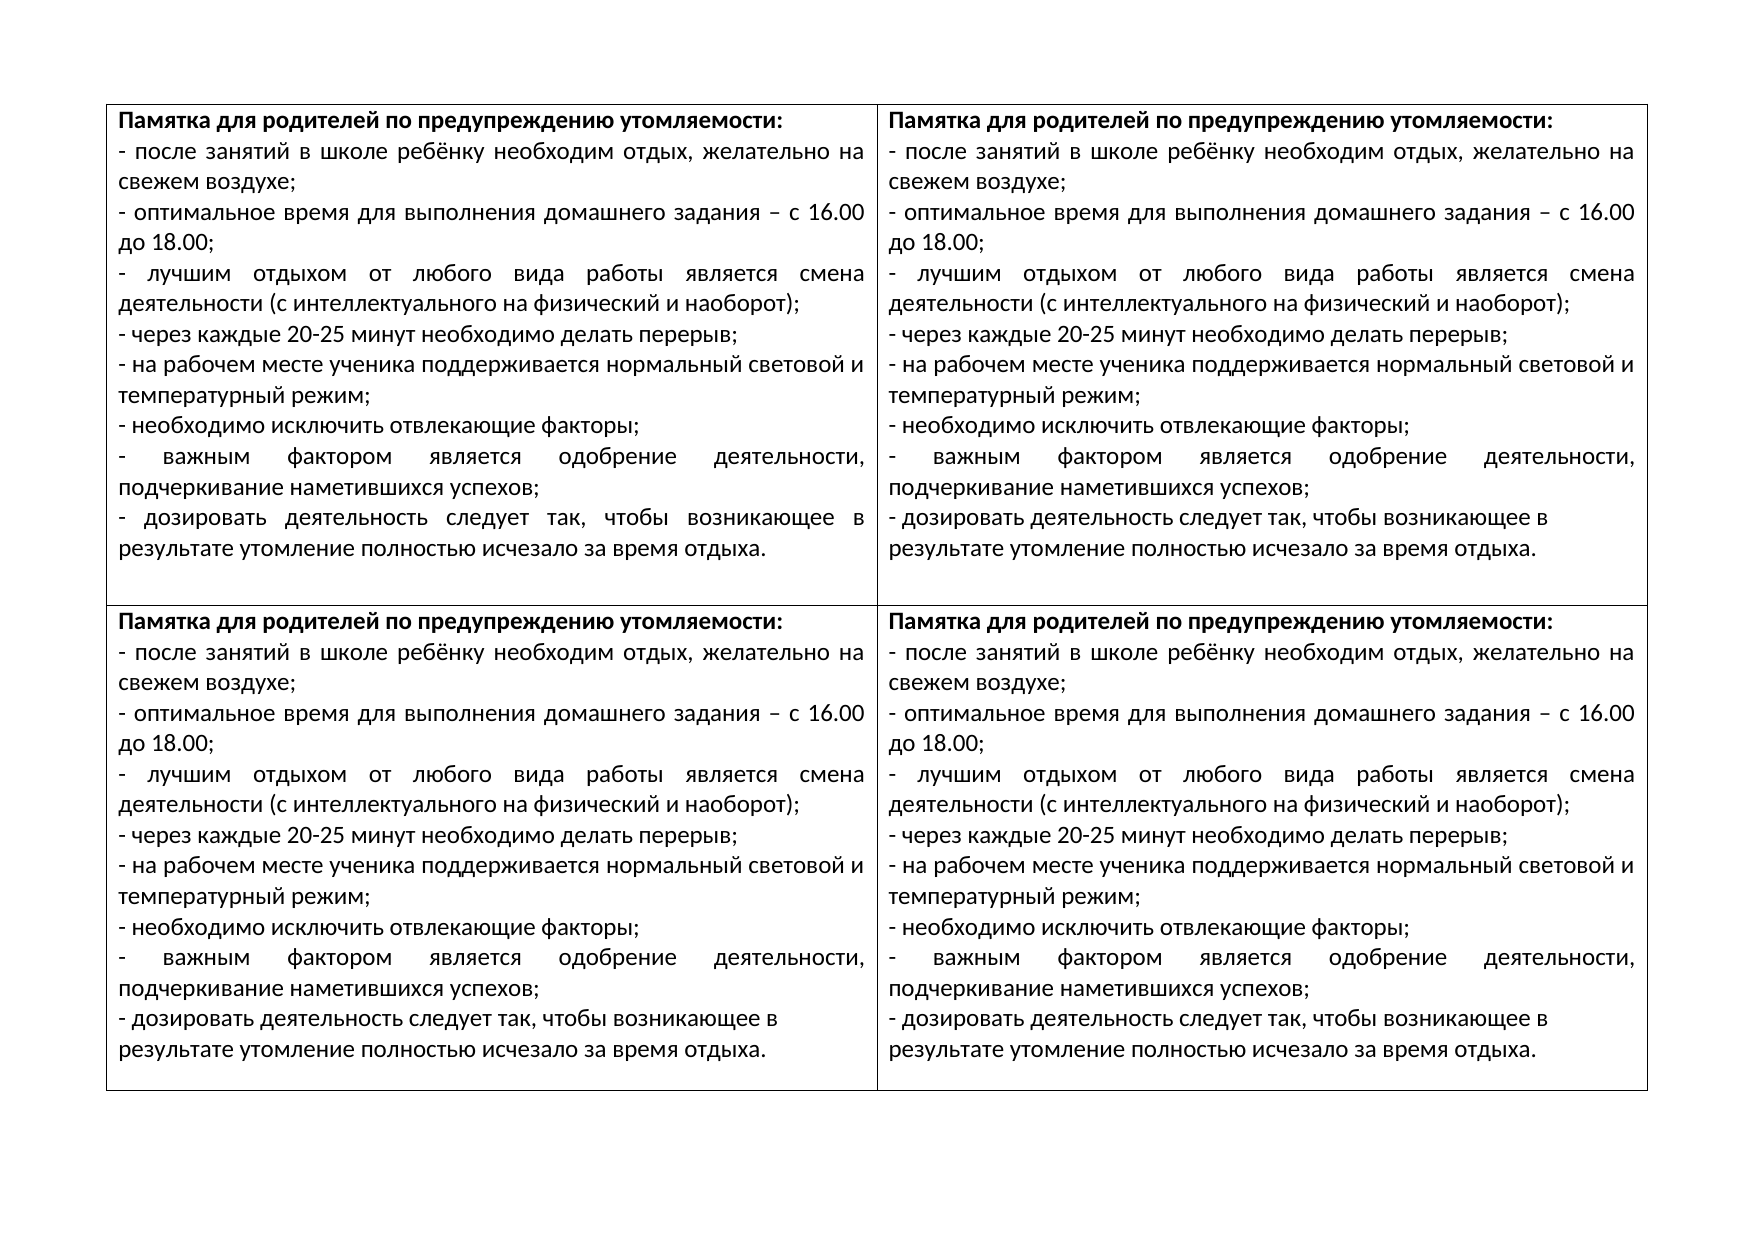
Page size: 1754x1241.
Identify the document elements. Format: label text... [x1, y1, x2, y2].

table_header Памятка для родителей по предупреждению утомляемости: - после занятий в школе ребёнку необходим отдых, желательно на свежем воздухе; - оптимальное время для выполнения домашнего задания – с 16.00 до 18.00; - лучшим отдыхом от любого вида работы является смена деятельности (с интеллектуального на физический и наоборот); - через каждые 20-25 минут необходимо делать перерыв; - на рабочем месте ученика поддерживается нормальный световой и температурный режим; - необходимо исключить отвлекающие факторы; - важным фактором является одобрение деятельности, подчеркивание наметившихся успехов; - дозировать деятельность следует так, чтобы возникающее в результате утомление полностью исчезало за время отдыха. [878, 105, 1647, 604]
table_cell Памятка для родителей по предупреждению утомляемости: - после занятий в школе ребёнку необходим отдых, желательно на свежем воздухе; - оптимальное время для выполнения домашнего задания – с 16.00 до 18.00; - лучшим отдыхом от любого вида работы является смена деятельности (с интеллектуального на физический и наоборот); - через каждые 20-25 минут необходимо делать перерыв; - на рабочем месте ученика поддерживается нормальный световой и температурный режим; - необходимо исключить отвлекающие факторы; - важным фактором является одобрение деятельности, подчеркивание наметившихся успехов; - дозировать деятельность следует так, чтобы возникающее в результате утомление полностью исчезало за время отдыха. [107, 606, 877, 1090]
table_header Памятка для родителей по предупреждению утомляемости: - после занятий в школе ребёнку необходим отдых, желательно на свежем воздухе; - оптимальное время для выполнения домашнего задания – с 16.00 до 18.00; - лучшим отдыхом от любого вида работы является смена деятельности (с интеллектуального на физический и наоборот); - через каждые 20-25 минут необходимо делать перерыв; - на рабочем месте ученика поддерживается нормальный световой и температурный режим; - необходимо исключить отвлекающие факторы; - важным фактором является одобрение деятельности, подчеркивание наметившихся успехов; - дозировать деятельность следует так, чтобы возникающее в результате утомление полностью исчезало за время отдыха. [107, 105, 877, 604]
table_cell Памятка для родителей по предупреждению утомляемости: - после занятий в школе ребёнку необходим отдых, желательно на свежем воздухе; - оптимальное время для выполнения домашнего задания – с 16.00 до 18.00; - лучшим отдыхом от любого вида работы является смена деятельности (с интеллектуального на физический и наоборот); - через каждые 20-25 минут необходимо делать перерыв; - на рабочем месте ученика поддерживается нормальный световой и температурный режим; - необходимо исключить отвлекающие факторы; - важным фактором является одобрение деятельности, подчеркивание наметившихся успехов; - дозировать деятельность следует так, чтобы возникающее в результате утомление полностью исчезало за время отдыха. [878, 606, 1647, 1090]
